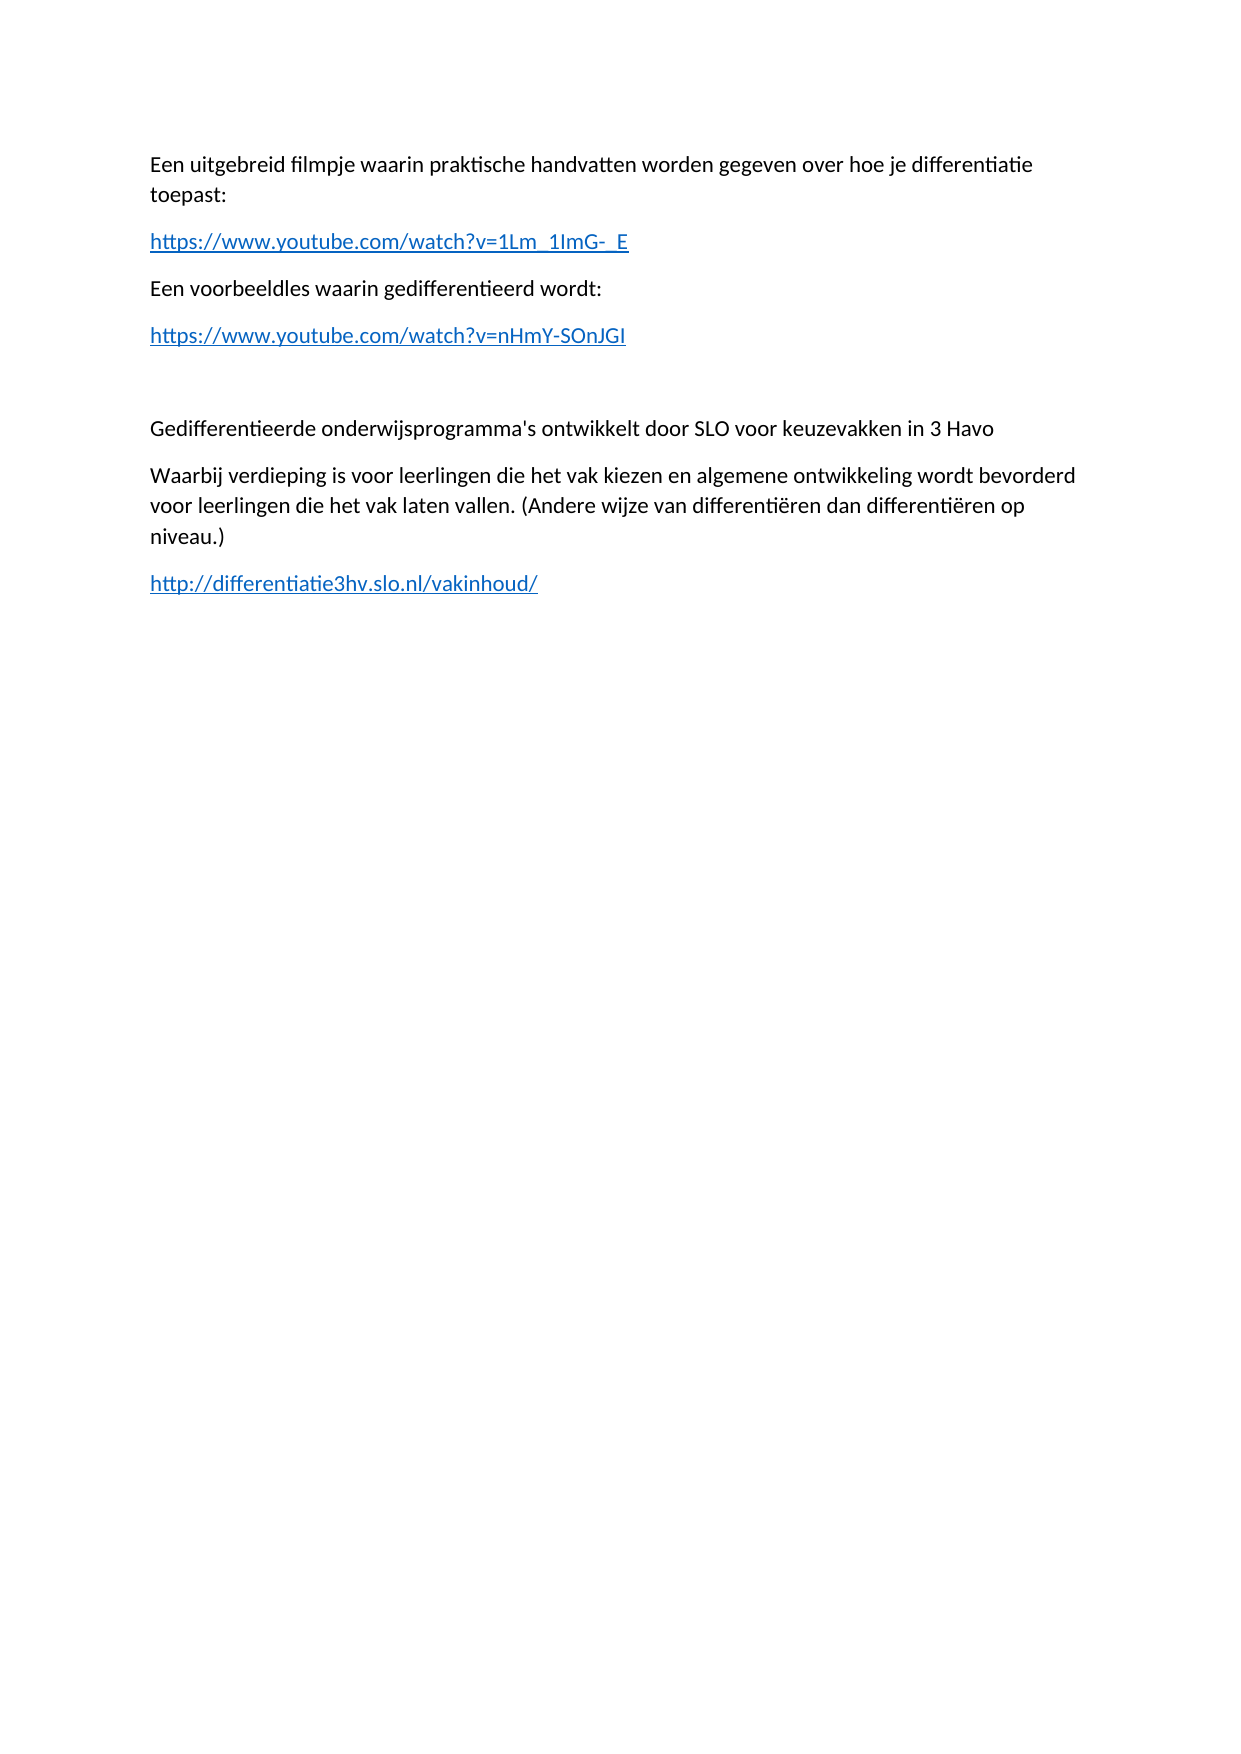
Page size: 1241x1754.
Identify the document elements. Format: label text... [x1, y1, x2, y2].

text Gedifferentieerde onderwijsprogramma's ontwikkelt door SLO voor keuzevakken in 3 Havo [150, 414, 1090, 443]
text Waarbij verdieping is voor leerlingen die het vak kiezen en algemene ontwikkeling wordt bevorderd voor leerlingen die het vak laten vallen. (Andere wijze van differentiëren dan differentiëren op niveau.) [150, 461, 1090, 550]
text https://www.youtube.com/watch?v=1Lm_1ImG-_E [150, 227, 1090, 255]
text http://differentiatie3hv.slo.nl/vakinhoud/ [150, 569, 1090, 597]
text Een uitgebreid filmpje waarin praktische handvatten worden gegeven over hoe je differentiatie toepast: [150, 150, 1090, 208]
text https://www.youtube.com/watch?v=nHmY-SOnJGI [150, 321, 1090, 349]
text Een voorbeeldles waarin gedifferentieerd wordt: [150, 274, 1090, 302]
